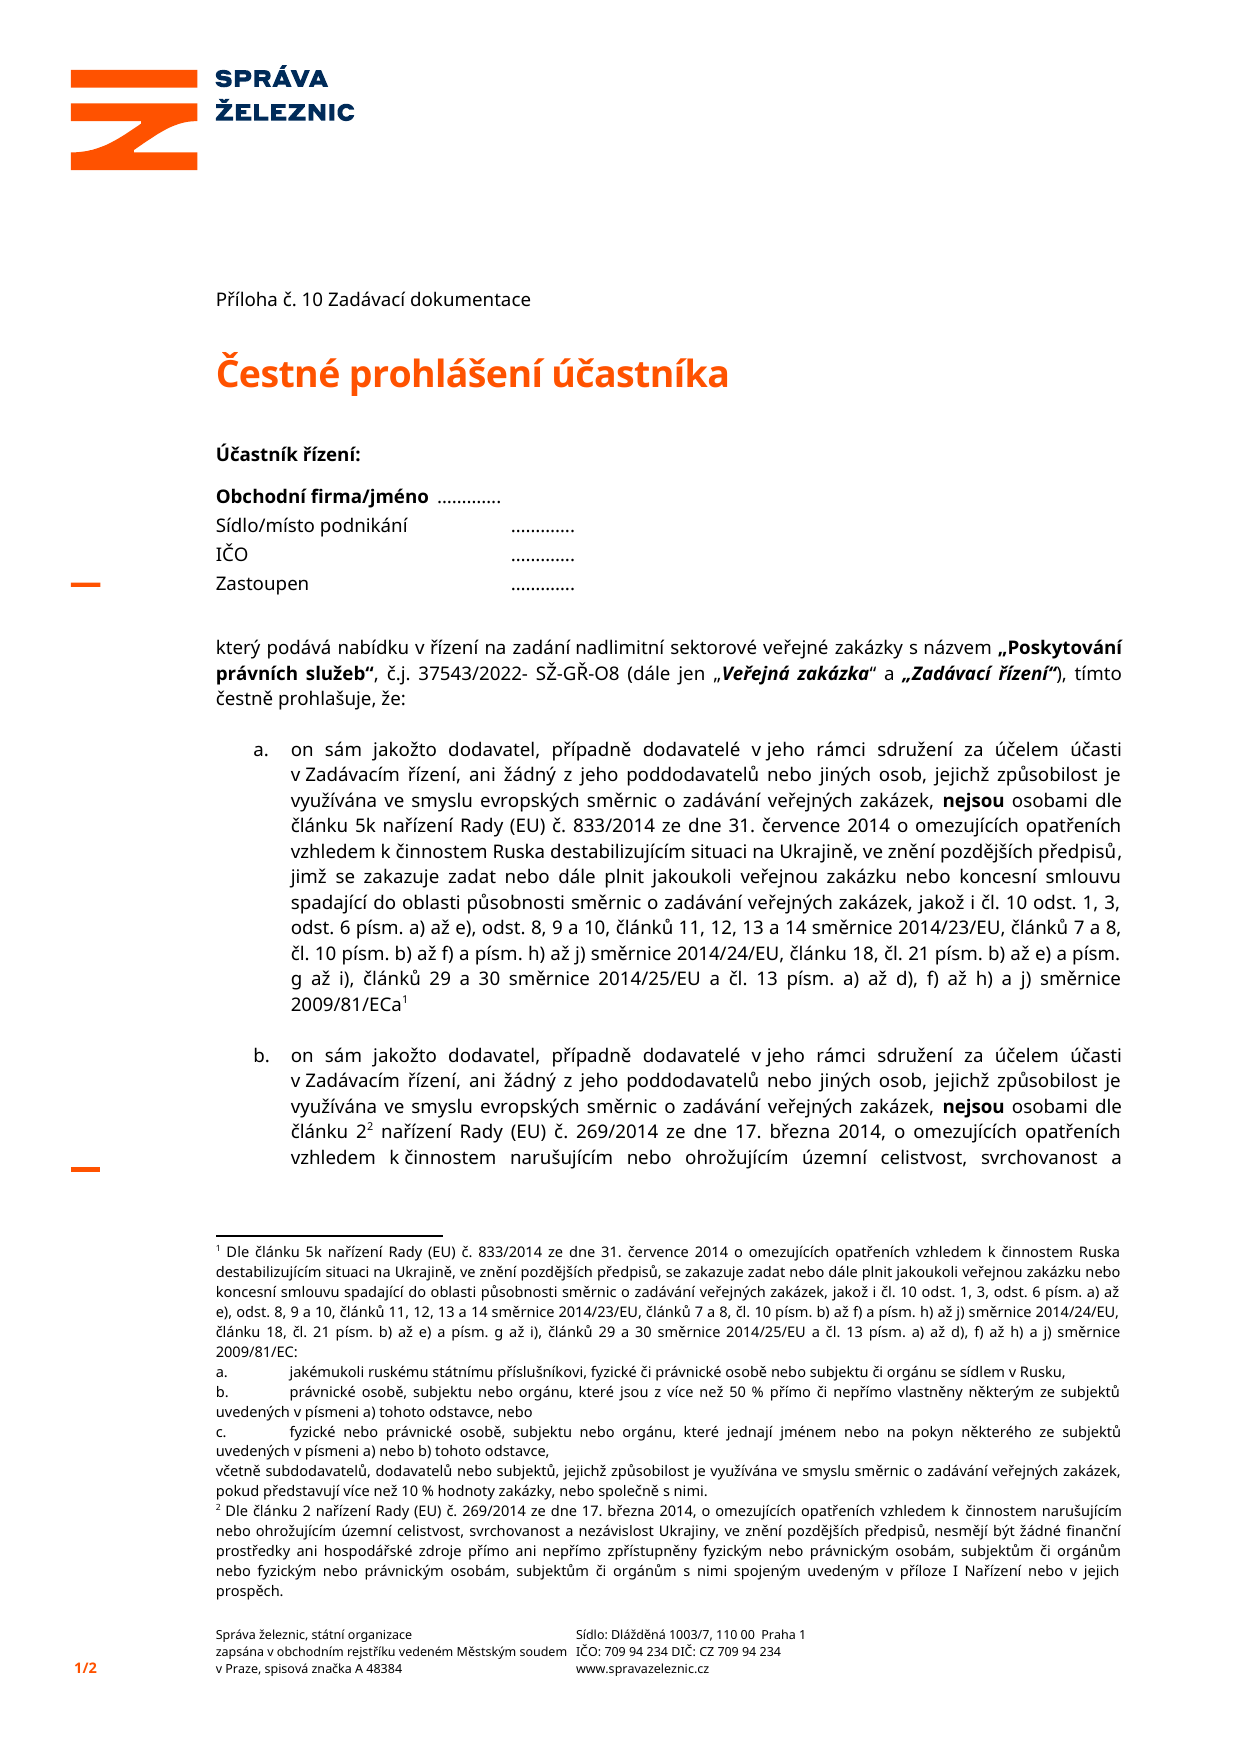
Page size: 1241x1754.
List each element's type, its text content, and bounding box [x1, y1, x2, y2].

text který podává nabídku v řízení na zadání nadlimitní sektorové veřejné zakázky s názvem „Poskytování právních služeb“, č.j. 37543/2022- SŽ-GŘ-O8 (dále jen „Veřejná zakázka“ a „Zadávací řízení“), tímto čestně prohlašuje, že: [216, 634, 1122, 711]
subtitle Čestné prohlášení účastníka [216, 347, 1122, 398]
text Zastoupen …………. [216, 567, 1122, 596]
list on sám jakožto dodavatel, případně dodavatelé v jeho rámci sdružení za účelem účasti v Zadávacím řízení, ani žádný z jeho poddodavatelů nebo jiných osob, jejichž způsobilost je využívána ve smyslu evropských směrnic o zadávání veřejných zakázek, nejsou osobami dle článku 5k nařízení Rady (EU) č. 833/2014 ze dne 31. července 2014 o omezujících opatřeních vzhledem k činnostem Ruska destabilizujícím situaci na Ukrajině, ve znění pozdějších předpisů, jimž se zakazuje zadat nebo dále plnit jakoukoli veřejnou zakázku nebo koncesní smlouvu spadající do oblasti působnosti směrnic o zadávání veřejných zakázek, jakož i čl. 10 odst. 1, 3, odst. 6 písm. a) až e), odst. 8, 9 a 10, článků 11, 12, 13 a 14 směrnice 2014/23/EU, článků 7 a 8, čl. 10 písm. b) až f) a písm. h) až j) směrnice 2014/24/EU, článku 18, čl. 21 písm. b) až e) a písm. g až i), článků 29 a 30 směrnice 2014/25/EU a čl. 13 písm. a) až d), f) až h) a j) směrnice 2009/81/ECa [253, 736, 1122, 1017]
text IČO …………. [216, 538, 1122, 567]
text Příloha č. 10 Zadávací dokumentace [216, 286, 1122, 311]
list on sám jakožto dodavatel, případně dodavatelé v jeho rámci sdružení za účelem účasti v Zadávacím řízení, ani žádný z jeho poddodavatelů nebo jiných osob, jejichž způsobilost je využívána ve smyslu evropských směrnic o zadávání veřejných zakázek, nejsou osobami dle článku 2 nařízení Rady (EU) č. 269/2014 ze dne 17. března 2014, o omezujících opatřeních vzhledem k činnostem narušujícím nebo ohrožujícím územní celistvost, svrchovanost a nezávislost Ukrajiny, ve znění pozdějších předpisů, a dalších prováděcích předpisů k tomuto nařízení Rady (EU) č. 269/2014 (tzv. sankční seznamy). [253, 1042, 1122, 1170]
text Sídlo/místo podnikání …………. [216, 509, 1122, 538]
text Obchodní firma/jméno …………. [216, 481, 1122, 509]
text Účastník řízení: [216, 437, 1122, 468]
